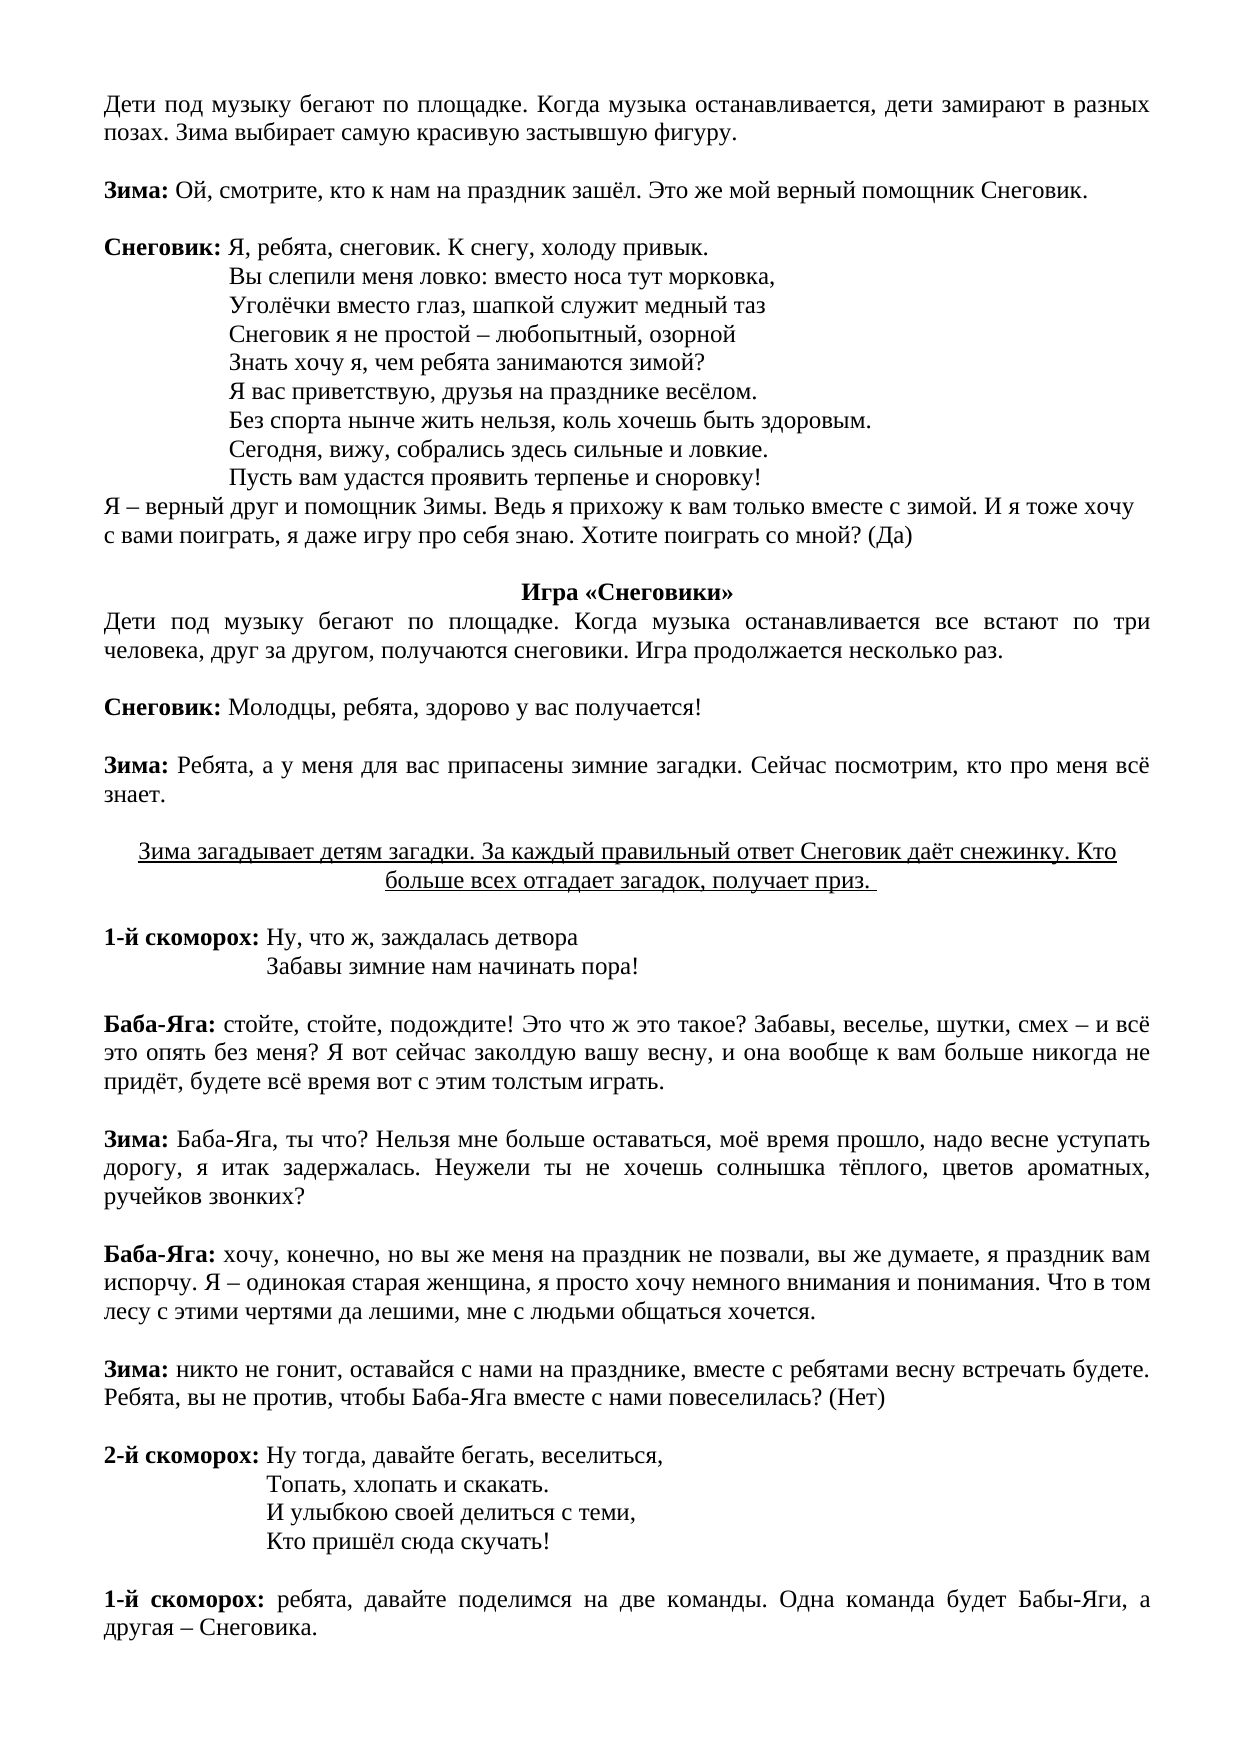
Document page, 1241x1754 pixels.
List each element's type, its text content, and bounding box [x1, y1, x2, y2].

text Дети под музыку бегают по площадке. Когда музыка останавливается, дети замирают в разных позах. Зима выбирает самую красивую застывшую фигуру. [103, 89, 1152, 146]
text Пусть вам удастся проявить терпенье и сноровку! [103, 462, 1152, 491]
text Дети под музыку бегают по площадке. Когда музыка останавливается все встают по три человека, друг за другом, получаются снеговики. Игра продолжается несколько раз. [103, 606, 1152, 664]
text Топать, хлопать и скакать. [103, 1469, 1152, 1497]
text Забавы зимние нам начинать пора! [103, 951, 1152, 980]
text Уголёчки вместо глаз, шапкой служит медный таз [103, 290, 1152, 319]
text Знать хочу я, чем ребята занимаются зимой? [103, 347, 1152, 376]
text Сегодня, вижу, собрались здесь сильные и ловкие. [103, 434, 1152, 462]
text Без спорта нынче жить нельзя, коль хочешь быть здоровым. [103, 405, 1152, 434]
text Я вас приветствую, друзья на празднике весёлом. [103, 376, 1152, 405]
text Кто пришёл сюда скучать! [103, 1526, 1152, 1555]
text Снеговик: Я, ребята, снеговик. К снегу, холоду привык. [103, 232, 1152, 261]
text Я – верный друг и помощник Зимы. Ведь я прихожу к вам только вместе с зимой. И я тоже хочу с вами поиграть, я даже игру про себя знаю. Хотите поиграть со мной? (Да) [103, 491, 1152, 549]
text И улыбкою своей делиться с теми, [103, 1497, 1152, 1526]
text 1-й скоморох: ребята, давайте поделимся на две команды. Одна команда будет Бабы-Яги, а другая – Снеговика. [103, 1584, 1152, 1641]
text Снеговик: Молодцы, ребята, здорово у вас получается! [103, 692, 1152, 721]
text Зима: Ребята, а у меня для вас припасены зимние загадки. Сейчас посмотрим, кто про меня всё знает. [103, 750, 1152, 807]
text Зима: никто не гонит, оставайся с нами на празднике, вместе с ребятами весну встречать будете. Ребята, вы не против, чтобы Баба-Яга вместе с нами повеселилась? (Нет) [103, 1354, 1152, 1411]
text Зима загадывает детям загадки. За каждый правильный ответ Снеговик даёт снежинку. Кто больше всех отгадает загадок, получает приз. [103, 836, 1152, 894]
text 2-й скоморох: Ну тогда, давайте бегать, веселиться, [103, 1440, 1152, 1469]
text Игра «Снеговики» [103, 577, 1152, 606]
text Баба-Яга: стойте, стойте, подождите! Это что ж это такое? Забавы, веселье, шутки, смех – и всё это опять без меня? Я вот сейчас заколдую вашу весну, и она вообще к вам больше никогда не придёт, будете всё время вот с этим толстым играть. [103, 1009, 1152, 1095]
text Зима: Баба-Яга, ты что? Нельзя мне больше оставаться, моё время прошло, надо весне уступать дорогу, я итак задержалась. Неужели ты не хочешь солнышка тёплого, цветов ароматных, ручейков звонких? [103, 1124, 1152, 1210]
text Зима: Ой, смотрите, кто к нам на праздник зашёл. Это же мой верный помощник Снеговик. [103, 175, 1152, 204]
text Вы слепили меня ловко: вместо носа тут морковка, [103, 261, 1152, 290]
text Снеговик я не простой – любопытный, озорной [103, 319, 1152, 347]
text Баба-Яга: хочу, конечно, но вы же меня на праздник не позвали, вы же думаете, я праздник вам испорчу. Я – одинокая старая женщина, я просто хочу немного внимания и понимания. Что в том лесу с этими чертями да лешими, мне с людьми общаться хочется. [103, 1239, 1152, 1325]
text 1-й скоморох: Ну, что ж, заждалась детвора [103, 922, 1152, 951]
